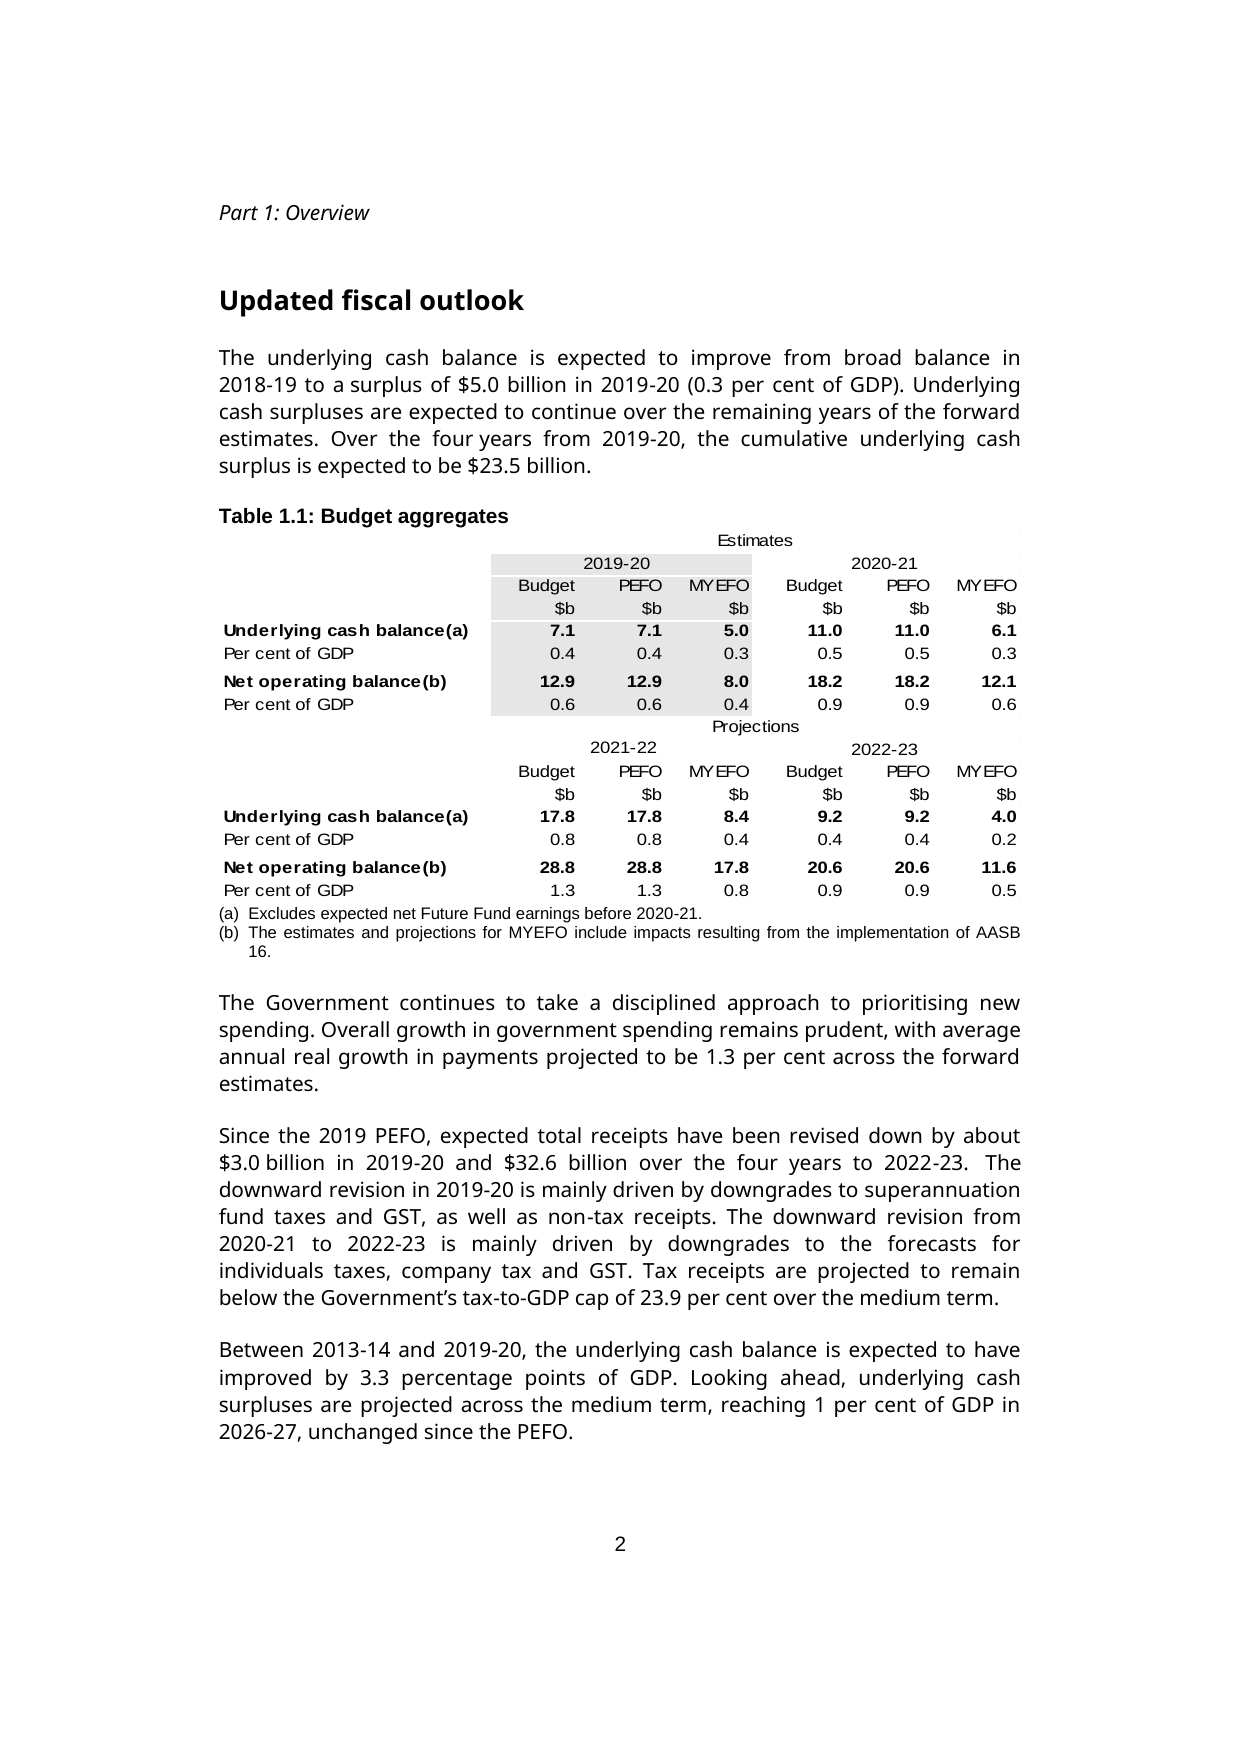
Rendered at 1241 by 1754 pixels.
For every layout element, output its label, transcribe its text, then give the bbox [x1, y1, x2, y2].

text Excludes expected net Future Fund earnings before 2020-21. [218, 904, 1022, 923]
text The estimates and projections for MYEFO include impacts resulting from the implementation of AASB 16. [218, 923, 1022, 961]
subtitle Updated fiscal outlook [218, 282, 1022, 319]
text The underlying cash balance is expected to improve from broad balance in 2018-19 to a surplus of $5.0 billion in 2019-20 (0.3 per cent of GDP). Underlying cash surpluses are expected to continue over the remaining years of the forward estimates. Over the four years from 2019-20, the cumulative underlying cash surplus is expected to be $23.5 billion. [218, 344, 1022, 479]
text Between 2013-14 and 2019-20, the underlying cash balance is expected to have improved by 3.3 percentage points of GDP. Looking ahead, underlying cash surpluses are projected across the medium term, reaching 1 per cent of GDP in 2026-27, unchanged since the PEFO. [218, 1336, 1022, 1444]
text Since the 2019 PEFO, expected total receipts have been revised down by about $3.0 billion in 2019-20 and $32.6 billion over the four years to 2022-23. The downward revision in 2019-20 is mainly driven by downgrades to superannuation fund taxes and GST, as well as non-tax receipts. The downward revision from 2020-21 to 2022-23 is mainly driven by downgrades to the forecasts for individuals taxes, company tax and GST. Tax receipts are projected to remain below the Government’s tax-to-GDP cap of 23.9 per cent over the medium term. [218, 1122, 1022, 1311]
subtitle Table 1.1: Budget aggregates [218, 504, 1022, 528]
text The Government continues to take a disciplined approach to prioritising new spending. Overall growth in government spending remains prudent, with average annual real growth in payments projected to be 1.3 per cent across the forward estimates. [218, 988, 1022, 1097]
